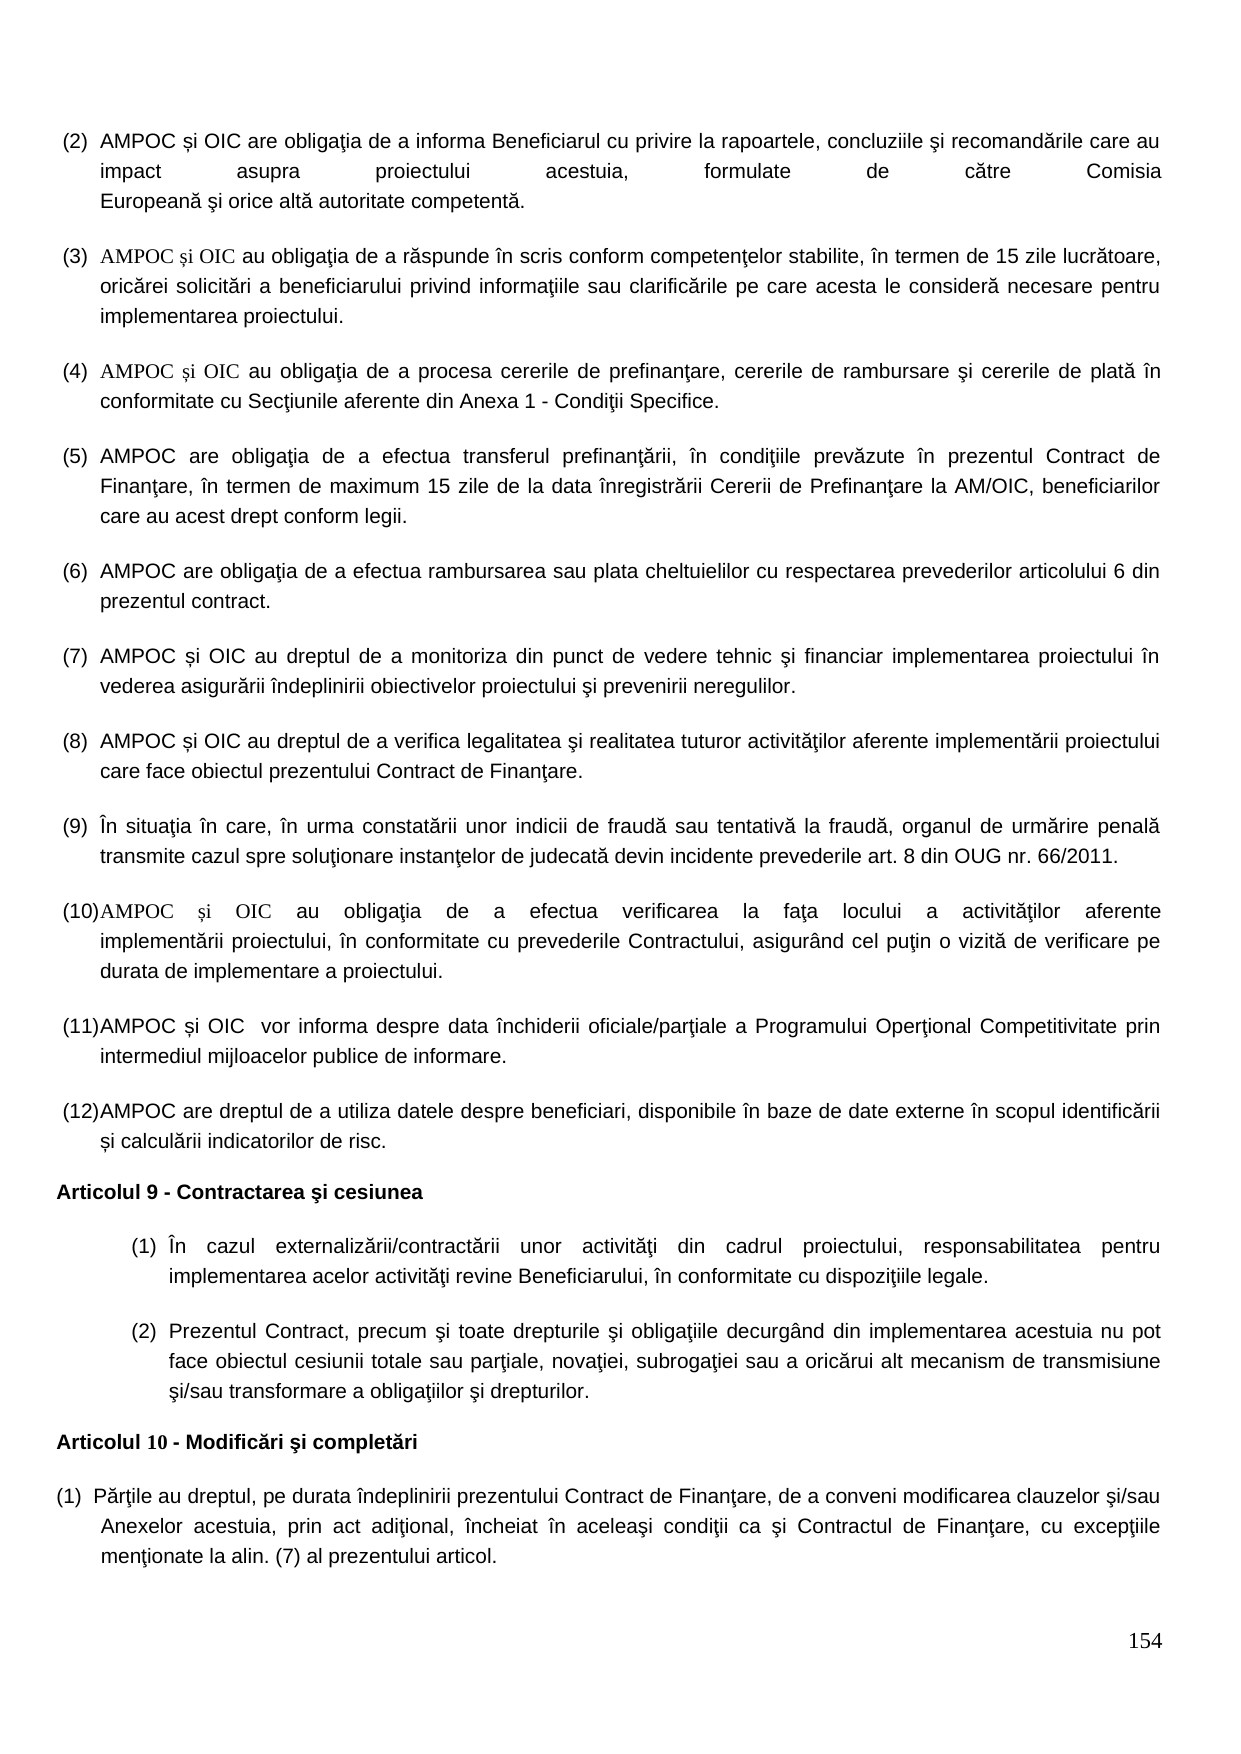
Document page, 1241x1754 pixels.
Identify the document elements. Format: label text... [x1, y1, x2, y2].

list Prezentul Contract, precum şi toate drepturile şi obligaţiile decurgând din implementarea acestuia nu pot face obiectul cesiunii totale sau parţiale, novaţiei, subrogaţiei sau a oricărui alt mecanism de transmisiune şi/sau transformare a obligaţiilor şi drepturilor. [131, 1314, 1162, 1404]
list Părţile au dreptul, pe durata îndeplinirii prezentului Contract de Finanţare, de a conveni modificarea clauzelor şi/sau Anexelor acestuia, prin act adiţional, încheiat în aceleaşi condiţii ca şi Contractul de Finanţare, cu excepţiile menţionate la alin. (7) al prezentului articol. [56, 1479, 1162, 1569]
list AMPOC și OIC au dreptul de a verifica legalitatea şi realitatea tuturor activităţilor aferente implementării proiectului care face obiectul prezentului Contract de Finanţare. [62, 725, 1162, 785]
text Articolul 10 - Modificări şi completări [56, 1429, 1162, 1454]
list AMPOC și OIC are obligaţia de a informa Beneficiarul cu privire la rapoartele, concluziile şi recomandările care au impact asupra proiectului acestuia, formulate de către Comisia Europeană şi orice altă autoritate competentă. [62, 125, 1162, 215]
list În situaţia în care, în urma constatării unor indicii de fraudă sau tentativă la fraudă, organul de urmărire penală transmite cazul spre soluţionare instanţelor de judecată devin incidente prevederile art. 8 din OUG nr. 66/2011. [62, 810, 1162, 870]
list AMPOC și OIC au obligaţia de a procesa cererile de prefinanţare, cererile de rambursare şi cererile de plată în conformitate cu Secţiunile aferente din Anexa 1 - Condiţii Specifice. [62, 355, 1162, 415]
list AMPOC și OIC au obligaţia de a efectua verificarea la faţa locului a activităţilor aferente implementării proiectului, în conformitate cu prevederile Contractului, asigurând cel puţin o vizită de verificare pe durata de implementare a proiectului. [62, 895, 1162, 985]
text Articolul 9 - Contractarea şi cesiunea [56, 1180, 1162, 1204]
list În cazul externalizării/contractării unor activităţi din cadrul proiectului, responsabilitatea pentru implementarea acelor activităţi revine Beneficiarului, în conformitate cu dispoziţiile legale. [131, 1229, 1162, 1289]
list AMPOC are obligaţia de a efectua transferul prefinanţării, în condiţiile prevăzute în prezentul Contract de Finanţare, în termen de maximum 15 zile de la data înregistrării Cererii de Prefinanţare la AM/OIC, beneficiarilor care au acest drept conform legii. [62, 440, 1162, 530]
list AMPOC și OIC au dreptul de a monitoriza din punct de vedere tehnic şi financiar implementarea proiectului în vederea asigurării îndeplinirii obiectivelor proiectului şi prevenirii neregulilor. [62, 640, 1162, 700]
list AMPOC și OIC au obligaţia de a răspunde în scris conform competenţelor stabilite, în termen de 15 zile lucrătoare, oricărei solicitări a beneficiarului privind informaţiile sau clarificările pe care acesta le consideră necesare pentru implementarea proiectului. [62, 240, 1162, 330]
list AMPOC și OIC vor informa despre data închiderii oficiale/parţiale a Programului Operţional Competitivitate prin intermediul mijloacelor publice de informare. [62, 1010, 1162, 1070]
list AMPOC are dreptul de a utiliza datele despre beneficiari, disponibile în baze de date externe în scopul identificării și calculării indicatorilor de risc. [62, 1095, 1162, 1155]
list AMPOC are obligaţia de a efectua rambursarea sau plata cheltuielilor cu respectarea prevederilor articolului 6 din prezentul contract. [62, 555, 1162, 615]
